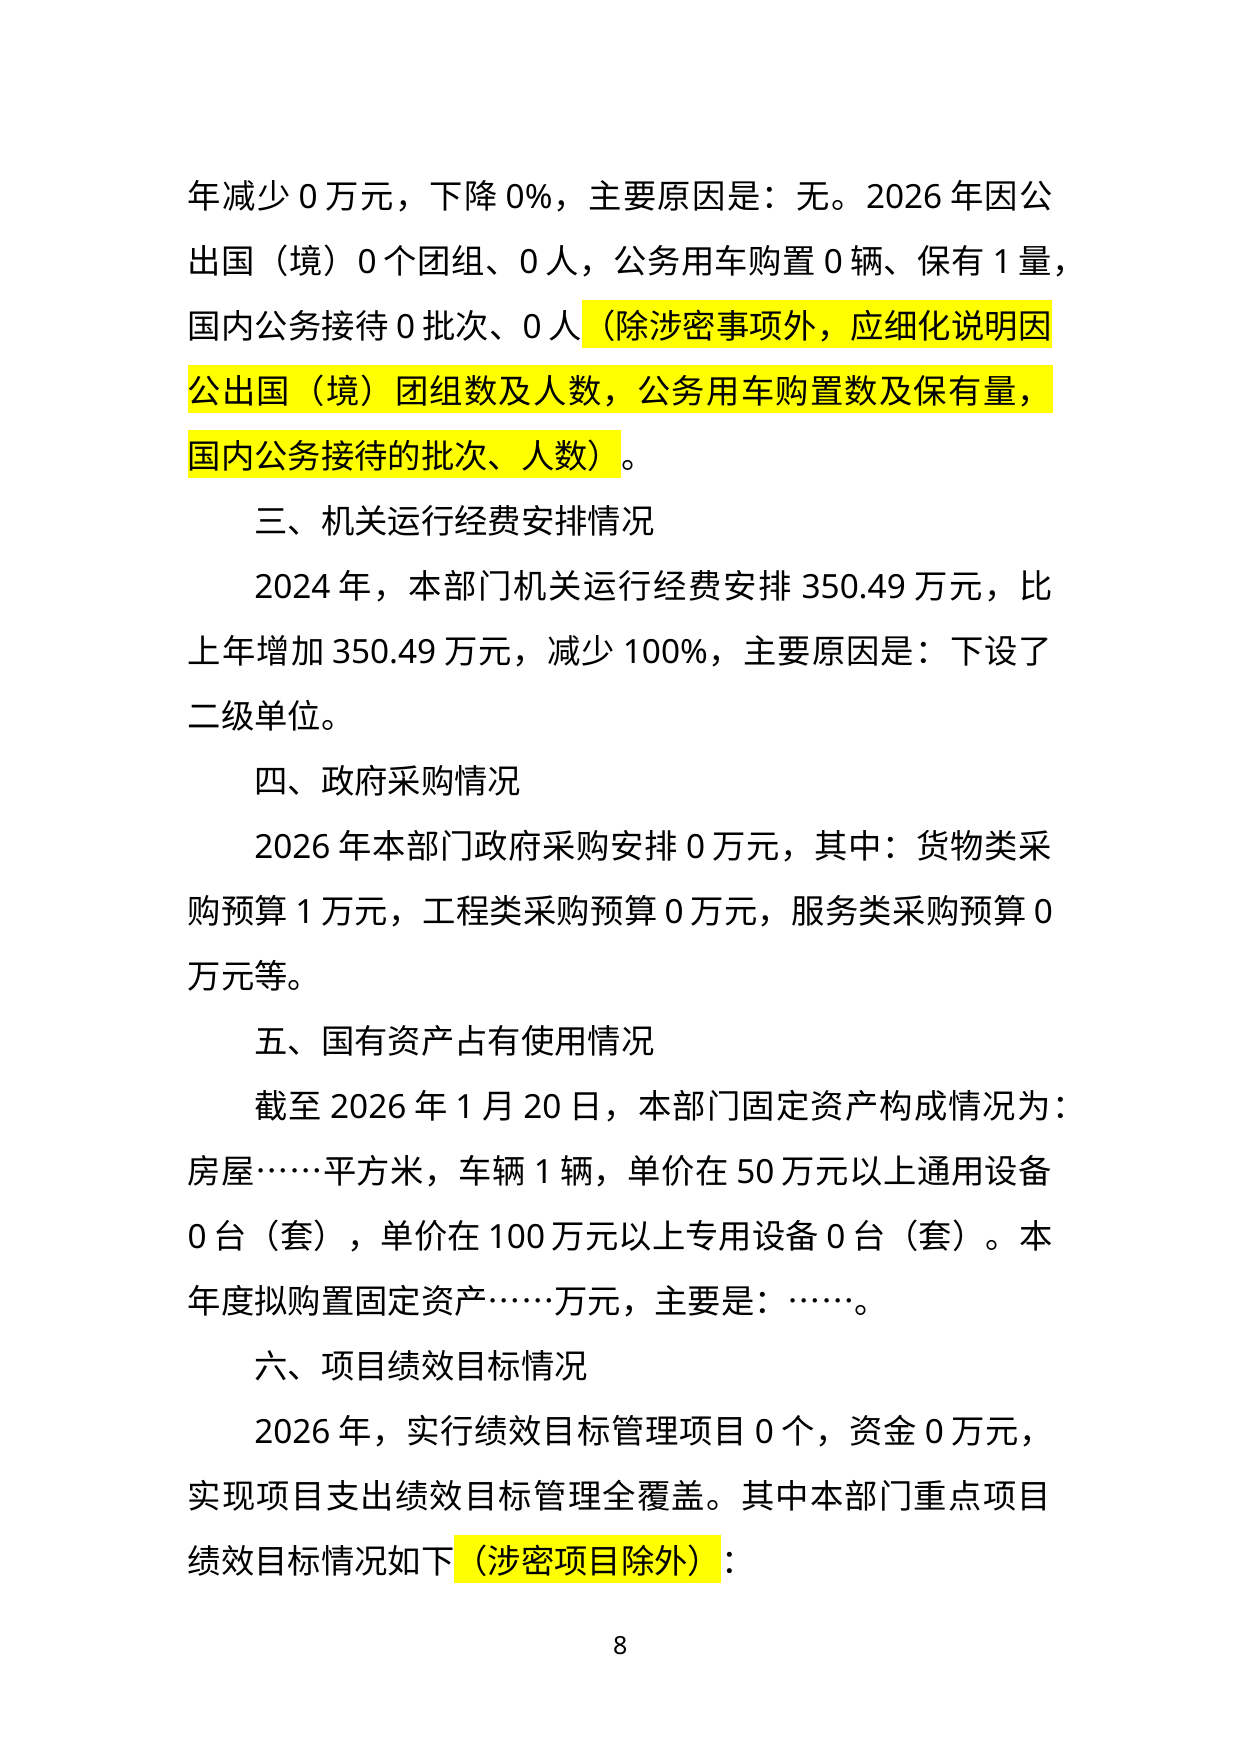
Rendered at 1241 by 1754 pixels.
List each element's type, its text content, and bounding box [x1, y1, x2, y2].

text 2026年，实行绩效目标管理项目0个，资金0万元，实现项目支出绩效目标管理全覆盖。其中本部门重点项目绩效目标情况如下（涉密项目除外）： [187, 1397, 1053, 1592]
text 六、项目绩效目标情况 [187, 1332, 1053, 1397]
text 四、政府采购情况 [187, 747, 1053, 812]
text 三、机关运行经费安排情况 [187, 487, 1053, 552]
text 2024年，本部门机关运行经费安排350.49万元，比上年增加350.49万元，减少100%，主要原因是：下设了二级单位。 [187, 552, 1053, 747]
text 截至2026年1月20日，本部门固定资产构成情况为：房屋……平方米，车辆1辆，单价在50万元以上通用设备0台（套），单价在100万元以上专用设备0台（套）。本年度拟购置固定资产……万元，主要是：……。 [187, 1072, 1053, 1332]
text 2026年本部门政府采购安排0万元，其中：货物类采购预算1万元，工程类采购预算0万元，服务类采购预算0万元等。 [187, 812, 1053, 1007]
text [187, 162, 1053, 487]
text 五、国有资产占有使用情况 [187, 1007, 1053, 1072]
